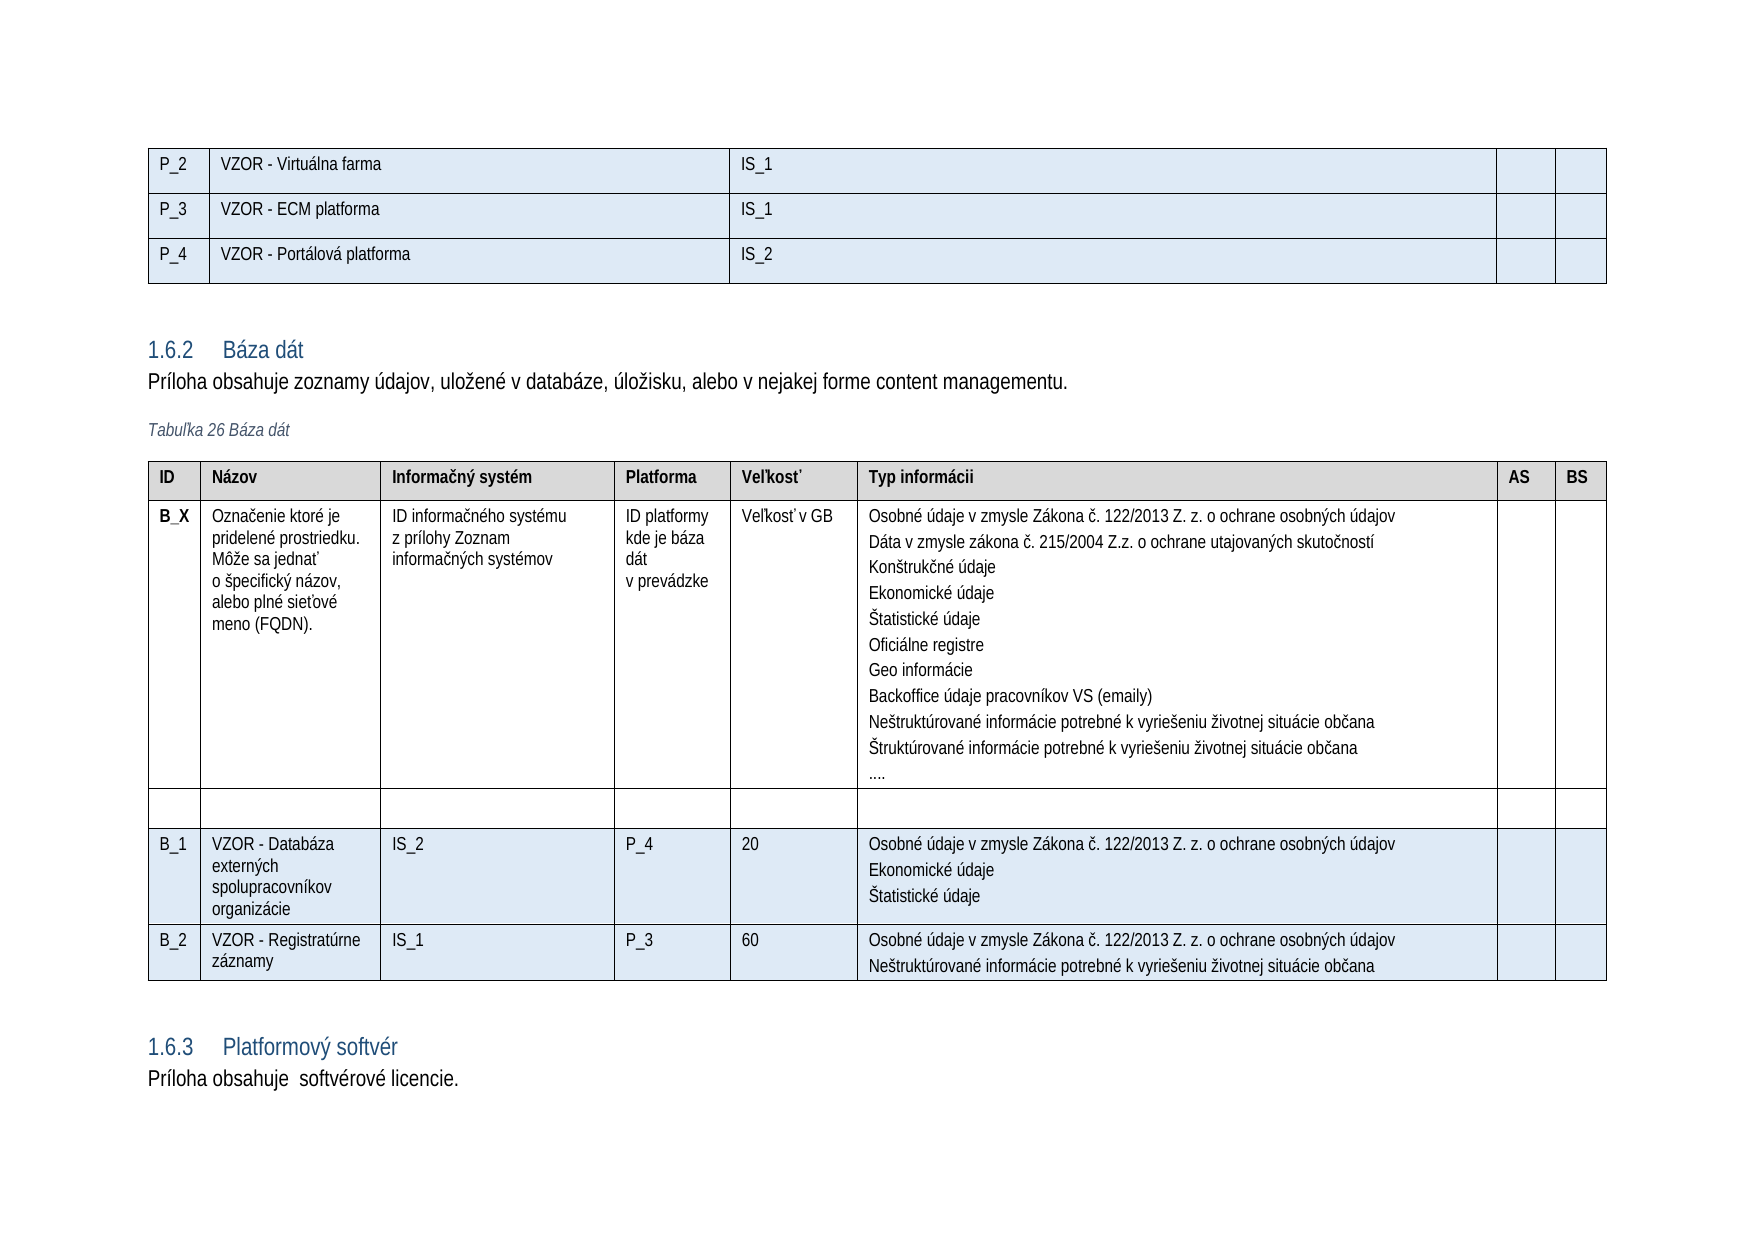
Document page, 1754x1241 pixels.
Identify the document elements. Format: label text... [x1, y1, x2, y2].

table_cell P_4 [149, 239, 209, 283]
table_cell ID informačného systému z prílohy Zoznam informačných systémov [381, 501, 614, 788]
table_cell [1556, 501, 1606, 788]
table_cell Osobné údaje v zmysle Zákona č. 122/2013 Z. z. o ochrane osobných údajov Neštruktúrované informácie potrebné k vyriešeniu životnej situácie občana [858, 925, 1497, 980]
table_cell [858, 789, 1497, 828]
table_cell [1556, 925, 1606, 980]
text Príloha obsahuje softvérové licencie. [148, 1065, 1606, 1092]
table_header AS [1498, 462, 1555, 500]
subtitle Báza dát [148, 335, 1606, 363]
table_cell Veľkosť v GB [731, 501, 857, 788]
table_cell 20 [731, 829, 857, 923]
table_cell [1556, 239, 1606, 283]
table_cell 60 [731, 925, 857, 980]
table_cell [1556, 149, 1606, 193]
table_header Platforma [615, 462, 730, 500]
table_cell [1498, 925, 1555, 980]
table_cell [1556, 829, 1606, 923]
table_header Informačný systém [381, 462, 614, 500]
table_cell [1497, 194, 1555, 238]
text Tabuľka 26 Báza dát [148, 419, 1606, 440]
table_cell P_2 [149, 149, 209, 193]
table_cell [1498, 829, 1555, 923]
table_cell IS_2 [730, 239, 1496, 283]
table_cell VZOR - Databáza externých spolupracovníkov organizácie [201, 829, 380, 923]
table_cell P_3 [149, 194, 209, 238]
table_cell VZOR - Portálová platforma [210, 239, 729, 283]
table_cell [381, 789, 614, 828]
table_cell IS_2 [381, 829, 614, 923]
table_cell [1498, 501, 1555, 788]
table_cell [1556, 789, 1606, 828]
table_cell IS_1 [730, 149, 1496, 193]
table_cell VZOR - Virtuálna farma [210, 149, 729, 193]
table_cell IS_1 [730, 194, 1496, 238]
table_cell [1556, 194, 1606, 238]
table_header Typ informácii [858, 462, 1497, 500]
table_cell B_1 [149, 829, 200, 923]
table_cell [1497, 239, 1555, 283]
table_cell [1497, 149, 1555, 193]
table_cell B_2 [149, 925, 200, 980]
table_cell VZOR - Registratúrne záznamy [201, 925, 380, 980]
table_cell P_3 [615, 925, 730, 980]
table_cell ID platformy kde je báza dát v prevádzke [615, 501, 730, 788]
subtitle Platformový softvér [148, 1032, 1606, 1061]
table_header Veľkosť [731, 462, 857, 500]
table_cell [615, 789, 730, 828]
table_cell Osobné údaje v zmysle Zákona č. 122/2013 Z. z. o ochrane osobných údajov Ekonomické údaje Štatistické údaje [858, 829, 1497, 923]
table_header BS [1556, 462, 1606, 500]
table_cell [201, 789, 380, 828]
table_header ID [149, 462, 200, 500]
table_header Názov [201, 462, 380, 500]
table_cell P_4 [615, 829, 730, 923]
table_cell VZOR - ECM platforma [210, 194, 729, 238]
table_cell Označenie ktoré je pridelené prostriedku. Môže sa jednať o špecifický názov, alebo plné sieťové meno (FQDN). [201, 501, 380, 788]
table_cell [1498, 789, 1555, 828]
table_cell B_X [149, 501, 200, 788]
table_cell [149, 789, 200, 828]
table_cell [731, 789, 857, 828]
table_cell Osobné údaje v zmysle Zákona č. 122/2013 Z. z. o ochrane osobných údajov Dáta v zmysle zákona č. 215/2004 Z.z. o ochrane utajovaných skutočností Konštrukčné údaje Ekonomické údaje Štatistické údaje Oficiálne registre Geo informácie Backoffice údaje pracovníkov VS (emaily) Neštruktúrované informácie potrebné k vyriešeniu životnej situácie občana Štruktúrované informácie potrebné k vyriešeniu životnej situácie občana .... [858, 501, 1497, 788]
table_cell IS_1 [381, 925, 614, 980]
text Príloha obsahuje zoznamy údajov, uložené v databáze, úložisku, alebo v nejakej forme content managementu. [148, 368, 1606, 394]
